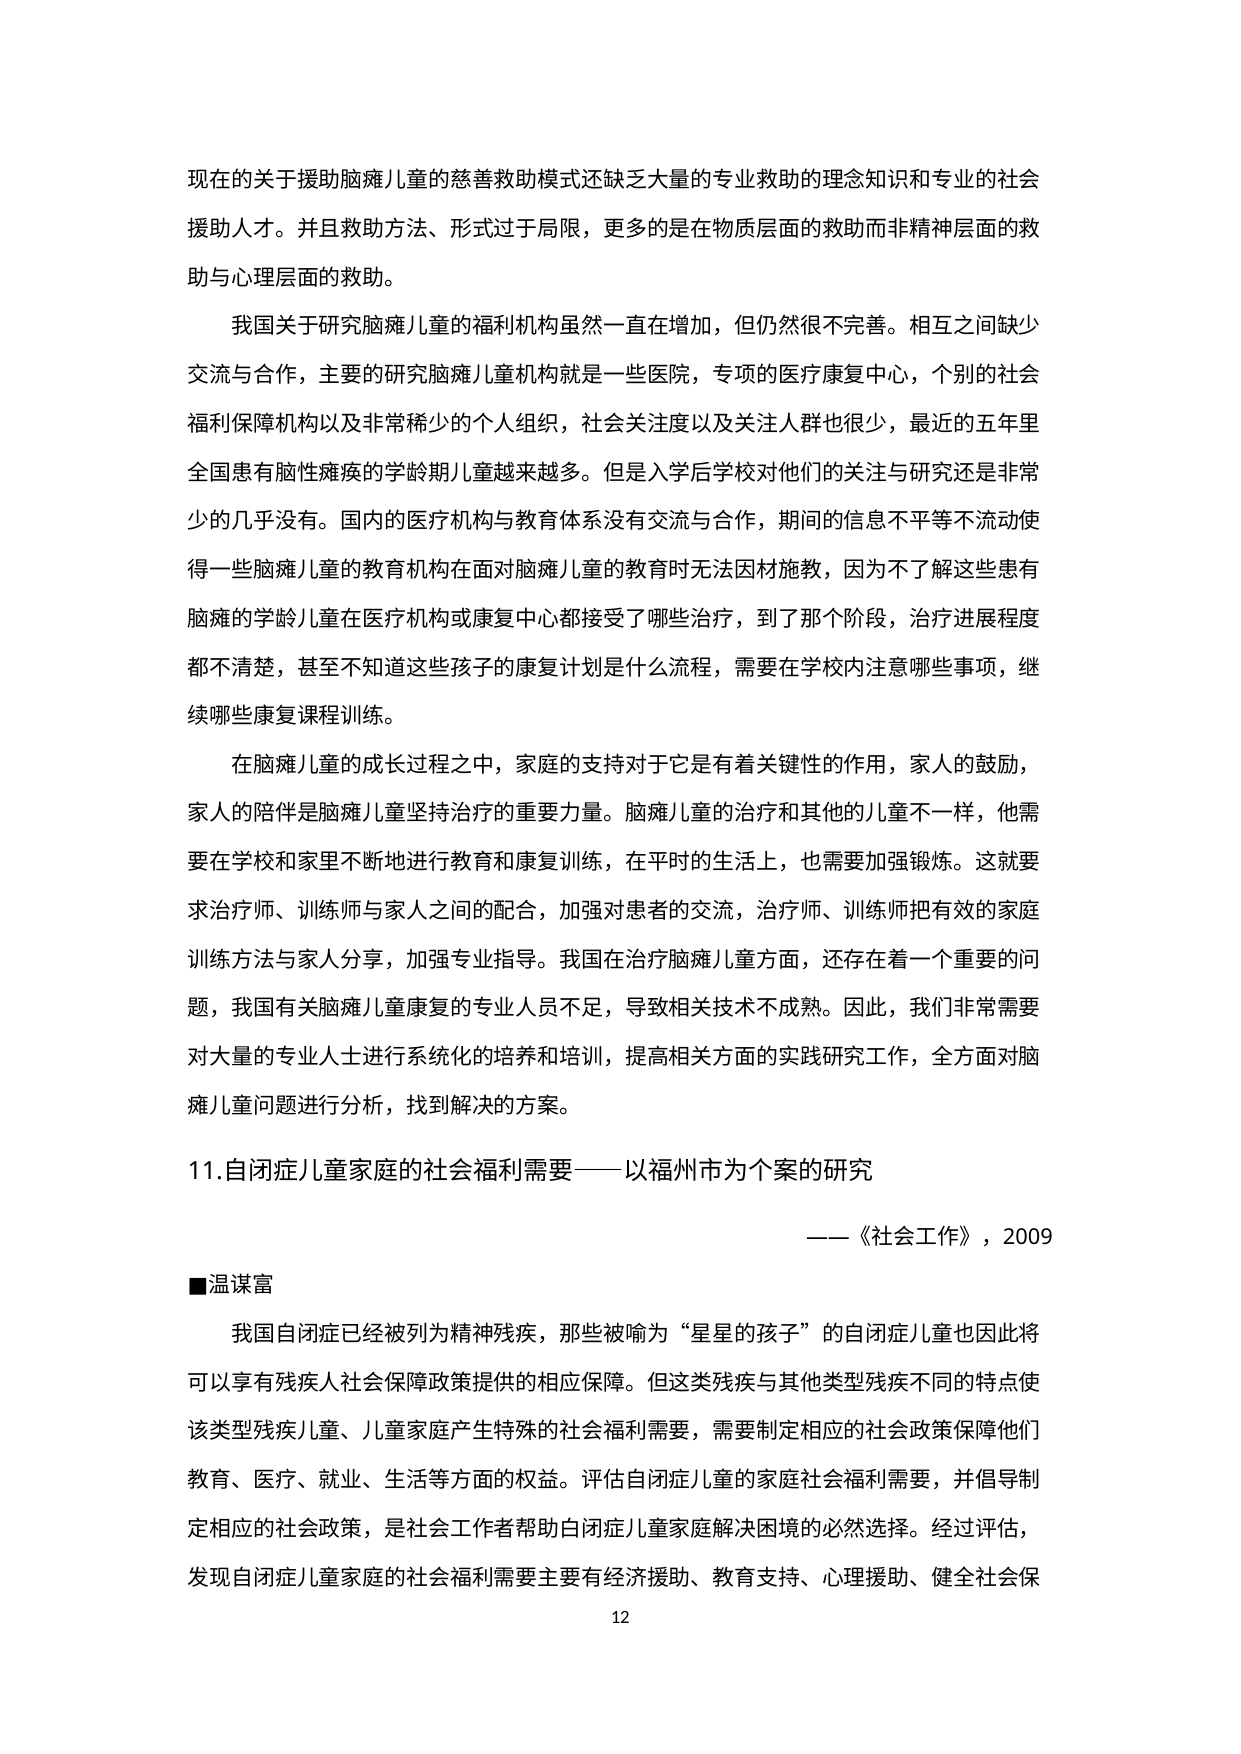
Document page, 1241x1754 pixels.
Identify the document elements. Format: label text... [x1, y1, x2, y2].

text 在脑瘫儿童的成长过程之中，家庭的支持对于它是有着关键性的作用，家人的鼓励，家人的陪伴是脑瘫儿童坚持治疗的重要力量。脑瘫儿童的治疗和其他的儿童不一样，他需要在学校和家里不断地进行教育和康复训练，在平时的生活上，也需要加强锻炼。这就要求治疗师、训练师与家人之间的配合，加强对患者的交流，治疗师、训练师把有效的家庭训练方法与家人分享，加强专业指导。我国在治疗脑瘫儿童方面，还存在着一个重要的问题，我国有关脑瘫儿童康复的专业人员不足，导致相关技术不成熟。因此，我们非常需要对大量的专业人士进行系统化的培养和培训，提高相关方面的实践研究工作，全方面对脑瘫儿童问题进行分析，找到解决的方案。 [187, 746, 1053, 1120]
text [187, 1316, 1053, 1592]
text ——《社会工作》，2009 [187, 1219, 1053, 1251]
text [187, 162, 1053, 292]
text ■温谋富 [187, 1267, 1053, 1300]
text 11.自闭症儿童家庭的社会福利需要——以福州市为个案的研究 [187, 1136, 1053, 1201]
text 我国关于研究脑瘫儿童的福利机构虽然一直在增加，但仍然很不完善。相互之间缺少交流与合作，主要的研究脑瘫儿童机构就是一些医院，专项的医疗康复中心，个别的社会福利保障机构以及非常稀少的个人组织，社会关注度以及关注人群也很少，最近的五年里全国患有脑性瘫痪的学龄期儿童越来越多。但是入学后学校对他们的关注与研究还是非常少的几乎没有。国内的医疗机构与教育体系没有交流与合作，期间的信息不平等不流动使得一些脑瘫儿童的教育机构在面对脑瘫儿童的教育时无法因材施教，因为不了解这些患有脑瘫的学龄儿童在医疗机构或康复中心都接受了哪些治疗，到了那个阶段，治疗进展程度都不清楚，甚至不知道这些孩子的康复计划是什么流程，需要在学校内注意哪些事项，继续哪些康复课程训练。 [187, 308, 1053, 730]
